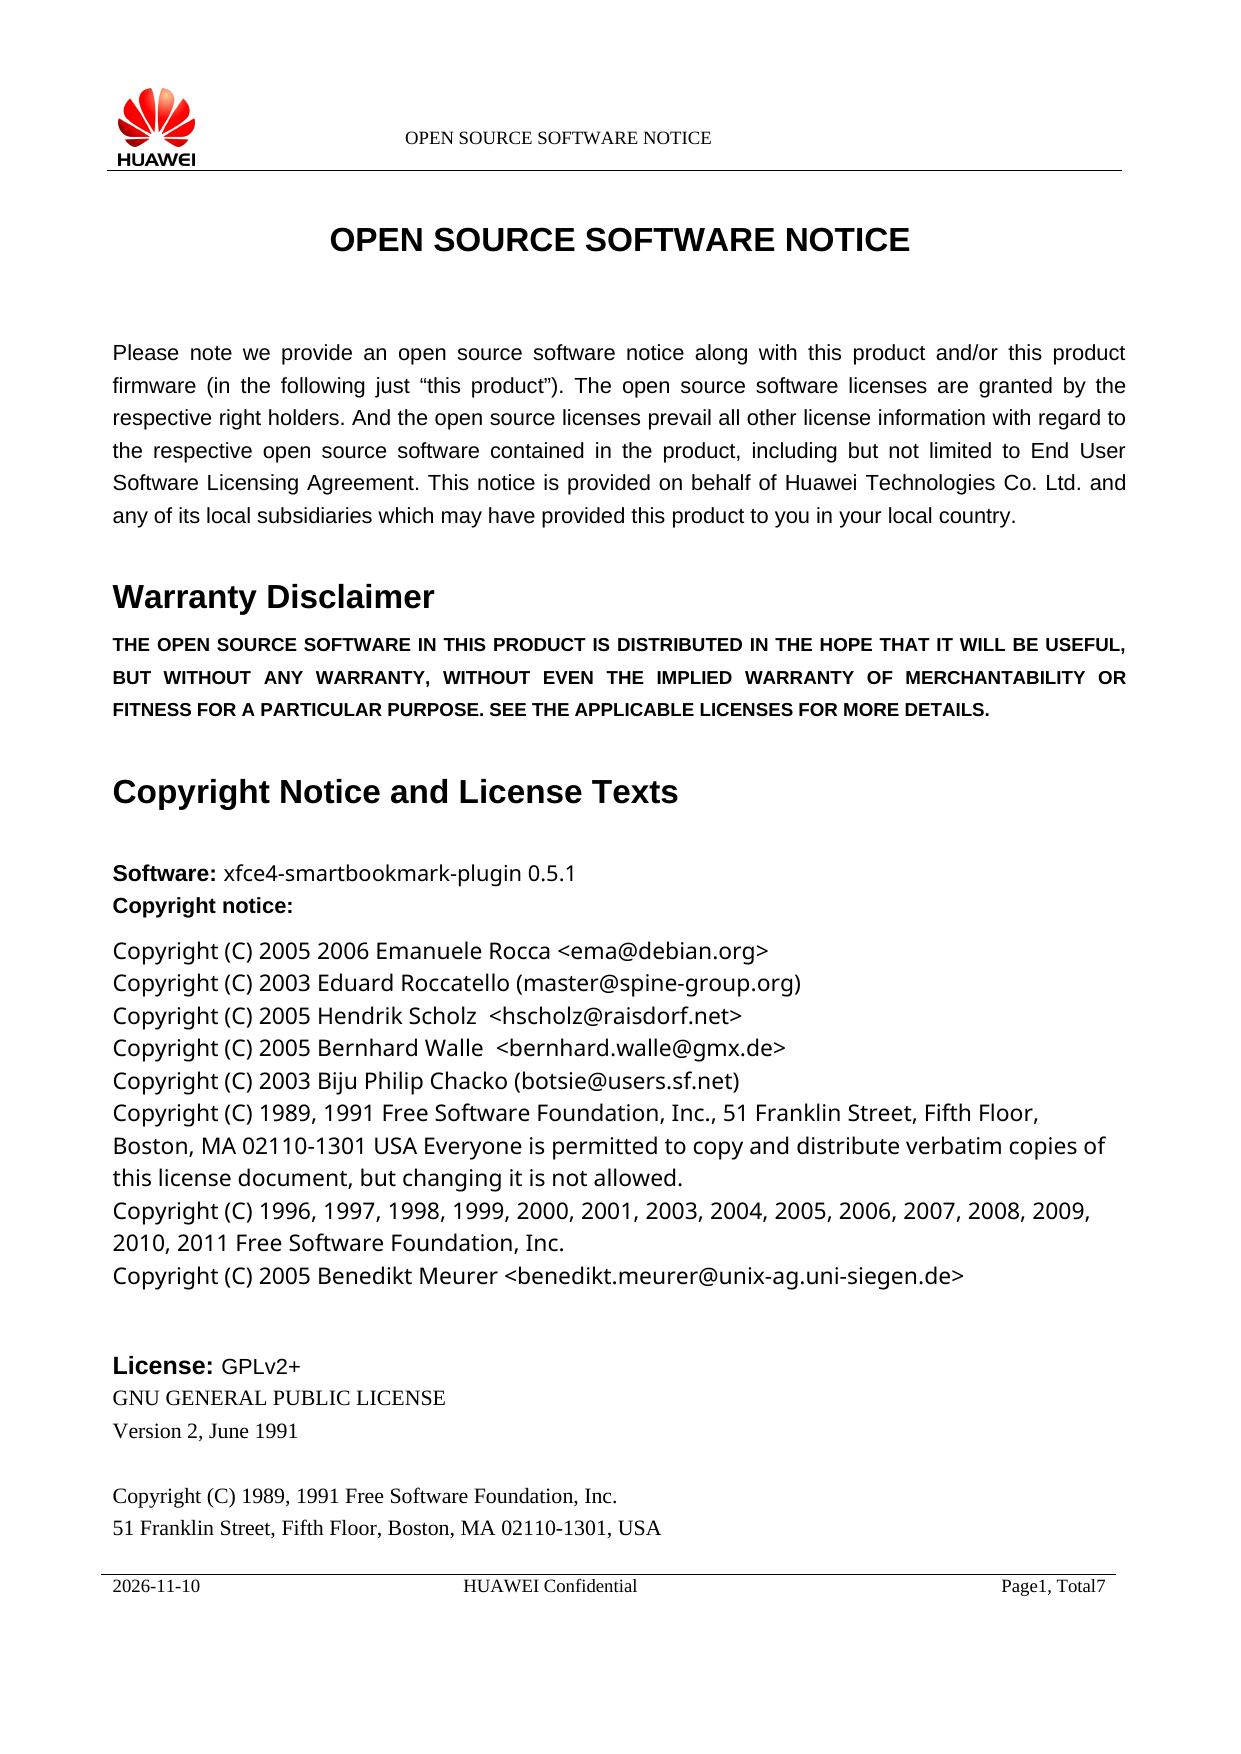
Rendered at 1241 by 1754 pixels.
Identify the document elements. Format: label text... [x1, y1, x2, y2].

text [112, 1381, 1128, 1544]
text License: GPLv2+ [112, 1349, 1128, 1381]
text The open source software in this product is distributed in the hope that it will be useful, but WITHOUT ANY WARRANTY, without even the implied warranty of MERCHANTABILITY or FITNESS FOR A PARTICULAR PURPOSE. See the applicable licenses for more details. [112, 629, 1128, 726]
text OPEN SOURCE SOFTWARE NOTICE [112, 206, 1128, 271]
text Warranty Disclaimer [112, 564, 1128, 629]
title Software: xfce4-smartbookmark-plugin 0.5.1 [112, 856, 1128, 889]
text Please note we provide an open source software notice along with this product and/or this product firmware (in the following just “this product”). The open source software licenses are granted by the respective right holders. And the open source licenses prevail all other license information with regard to the respective open source software contained in the product, including but not limited to End User Software Licensing Agreement. This notice is provided on behalf of Huawei Technologies Co. Ltd. and any of its local subsidiaries which may have provided this product to you in your local country. [112, 336, 1128, 531]
picture [118, 88, 195, 166]
text Copyright notice: [112, 889, 1128, 921]
text Copyright (C) 2005 2006 Emanuele Rocca <ema@debian.org> Copyright (C) 2003 Eduard Roccatello (master@spine-group.org) Copyright (C) 2005 Hendrik Scholz <hscholz@raisdorf.net> Copyright (C) 2005 Bernhard Walle <bernhard.walle@gmx.de> Copyright (C) 2003 Biju Philip Chacko (botsie@users.sf.net) Copyright (C) 1989, 1991 Free Software Foundation, Inc., 51 Franklin Street, Fifth Floor, Boston, MA 02110-1301 USA Everyone is permitted to copy and distribute verbatim copies of this license document, but changing it is not allowed. Copyright (C) 1996, 1997, 1998, 1999, 2000, 2001, 2003, 2004, 2005, 2006, 2007, 2008, 2009, 2010, 2011 Free Software Foundation, Inc. Copyright (C) 2005 Benedikt Meurer <benedikt.meurer@unix-ag.uni-siegen.de> [112, 934, 1128, 1324]
text Copyright Notice and License Texts [112, 759, 1128, 824]
